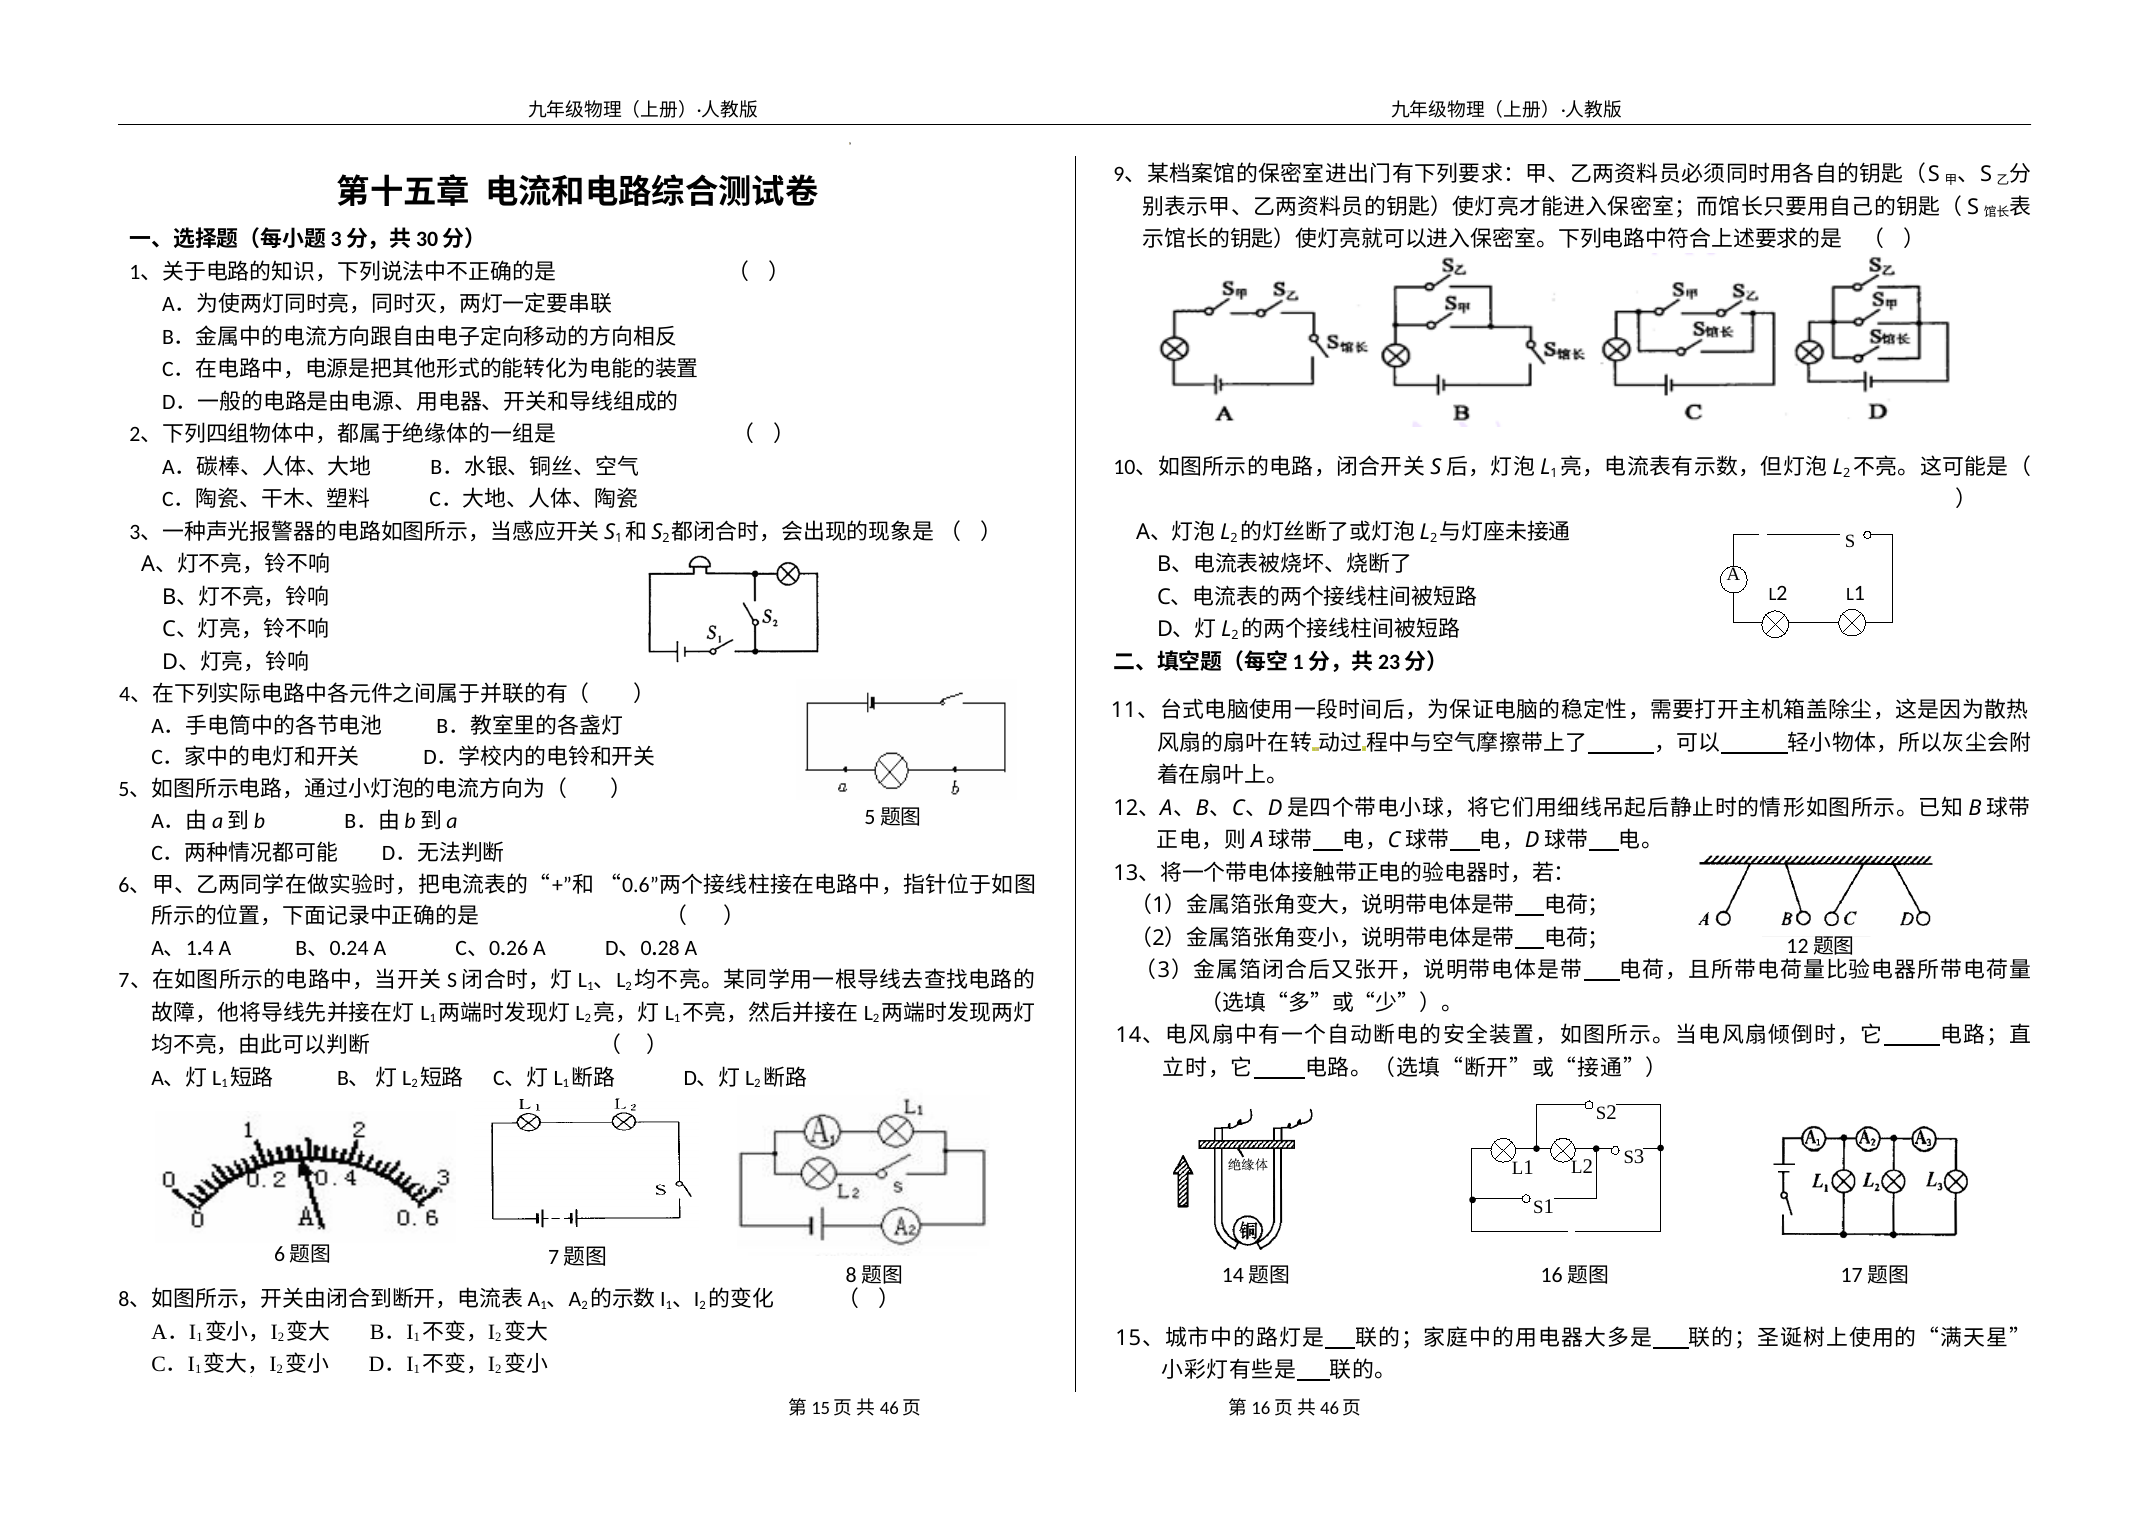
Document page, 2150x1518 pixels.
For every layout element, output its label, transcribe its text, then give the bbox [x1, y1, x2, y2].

text D、灯亮，铃响 [118, 643, 1037, 676]
text C．两种情况都可能 D．无法判断 [118, 834, 1037, 867]
text 6、甲、乙两同学在做实验时，把电流表的“+”和 “0.6”两个接线柱接在电路中，指针位于如图所示的位置，下面记录中正确的是 （ ） [118, 867, 1037, 930]
text 3、一种声光报警器的电路如图所示，当感应开关S1和S2都闭合时，会出现的现象是 （ ） [118, 513, 1037, 546]
text 二、填空题（每空1分，共23分） [1113, 643, 2031, 676]
text A、灯L1短路 B、 灯L2短路 C、灯 L1断路 D、灯L2断路 [118, 1059, 1037, 1092]
picture [736, 1092, 1011, 1256]
picture [1169, 1104, 1316, 1255]
picture [474, 1095, 700, 1230]
text B、电流表被烧坏、烧断了 [1135, 546, 2031, 578]
text 第十五章 电流和电路综合测试卷 [118, 156, 1037, 221]
text 15、城市中的路灯是 联的；家庭中的用电器大多是 联的；圣诞树上使用的“满天星”小彩灯有些是 联的。 [1115, 1320, 2031, 1384]
text 11、台式电脑使用一段时间后，为保证电脑的稳定性，需要打开主机箱盖除尘，这是因为散热风扇的扇叶在转动过程中与空气摩擦带上了 ，可以 轻小物体，所以灰尘会附着在扇叶上。 [1111, 692, 2031, 789]
text 2、下列四组物体中，都属于绝缘体的一组是 （ ） [129, 416, 1037, 448]
text 5、如图所示电路，通过小灯泡的电流方向为（ ） [118, 771, 1037, 803]
text B．金属中的电流方向跟自由电子定向移动的方向相反 [118, 318, 1037, 351]
text 一、选择题（每小题3分，共30分） [129, 221, 1037, 253]
text C．在电路中，电源是把其他形式的能转化为电能的装置 [118, 351, 1037, 383]
picture [1769, 1120, 1989, 1243]
text 10、如图所示的电路，闭合开关S后，灯泡L1亮，电流表有示数，但灯泡L2不亮。这可能是（ ） [1113, 448, 2031, 513]
text A．I1变小，I2变大 B．I1不变，I2变大 [118, 1313, 1037, 1346]
text A、灯泡L2的灯丝断了或灯泡L2与灯座未接通 [1113, 513, 2031, 546]
picture [155, 1111, 456, 1243]
text 4、在下列实际电路中各元件之间属于并联的有（ ） [119, 676, 1037, 708]
text C．I1变大，I2变小 D．I1不变，I2变小 [118, 1346, 1037, 1378]
text C．家中的电灯和开关 D．学校内的电铃和开关 [118, 739, 1037, 771]
text C、灯亮，铃不响 [118, 611, 1037, 643]
text A、1.4 A B、0.24 A C、0.26 A D、0.28 A [118, 930, 1037, 962]
picture [1150, 253, 1970, 427]
text A．碳棒、人体、大地 B．水银、铜丝、空气 [118, 448, 1037, 481]
text A、灯不亮，铃不响 [118, 546, 1037, 578]
text 14、电风扇中有一个自动断电的安全装置，如图所示。当电风扇倾倒时，它 电路；直立时，它 电路。（选填“断开”或“接通”） [1115, 1017, 2031, 1082]
text C、电流表的两个接线柱间被短路 [1135, 578, 2031, 611]
text 8、如图所示，开关由闭合到断开，电流表A1、A2的示数I1、I2的变化 （ ） [118, 1281, 1037, 1313]
text 1、关于电路的知识，下列说法中不正确的是 （ ） [129, 253, 1037, 286]
text 9、某档案馆的保密室进出门有下列要求：甲、乙两资料员必须同时用各自的钥匙（S甲、S乙分别表示甲、乙两资料员的钥匙）使灯亮才能进入保密室；而馆长只要用自己的钥匙（S馆长表示馆长的钥匙）使灯亮就可以进入保密室。下列电路中符合上述要求的是 （ ） [1113, 156, 2031, 253]
text D、灯L2的两个接线柱间被短路 [1135, 611, 2031, 643]
text A．为使两灯同时亮，同时灭，两灯一定要串联 [118, 286, 1037, 318]
text D．一般的电路是由电源、用电器、开关和导线组成的 [118, 383, 1037, 416]
text A．由a到b B．由b到a [118, 803, 1037, 834]
text C．陶瓷、干木、塑料 C．大地、人体、陶瓷 [118, 481, 1037, 513]
text 13、将一个带电体接触带正电的验电器时，若： [1113, 854, 2031, 887]
text B、灯不亮，铃响 [118, 578, 1037, 611]
text （3）金属箔闭合后又张开，说明带电体是带 电荷，且所带电荷量比验电器所带电荷量 （选填“多”或“少”）。 [1113, 952, 2031, 1017]
text 12、A、B、C、D是四个带电小球，将它们用细线吊起后静止时的情形如图所示。已知B球带正电，则A球带 电，C球带 电，D球带 电。 [1113, 789, 2031, 854]
text （2）金属箔张角变小，说明带电体是带 电荷； [1113, 919, 2031, 952]
text （1）金属箔张角变大，说明带电体是带 电荷； [1113, 887, 2031, 919]
text 7、在如图所示的电路中，当开关S闭合时，灯L1、L2均不亮。某同学用一根导线去查找电路的故障，他将导线先并接在灯L1两端时发现灯L2亮，灯 L1不亮，然后并接在L2两端时发现两灯均不亮，由此可以判断 （ ） [118, 962, 1037, 1059]
text A．手电筒中的各节电池 B．教室里的各盏灯 [118, 708, 1037, 739]
